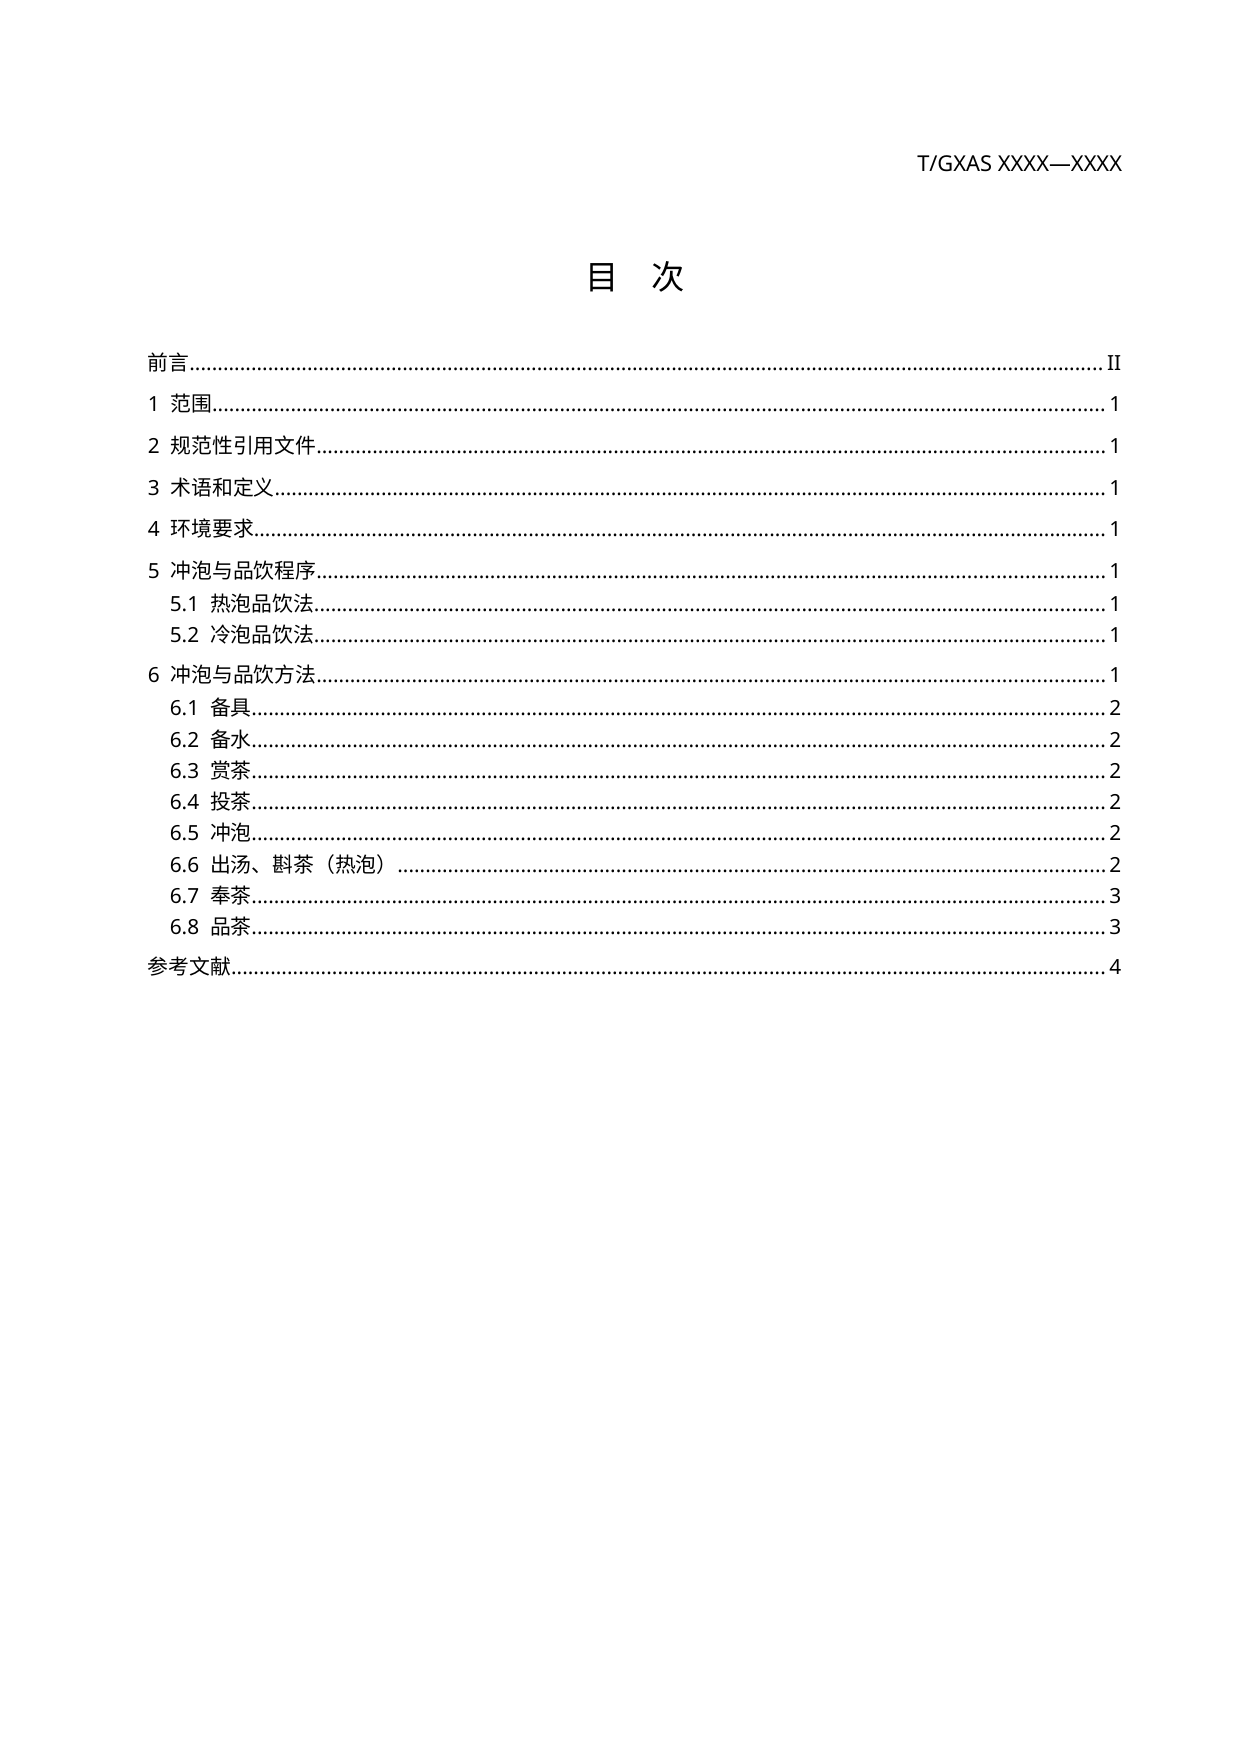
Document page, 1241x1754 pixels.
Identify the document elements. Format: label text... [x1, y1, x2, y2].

text 6.8 品茶 3 [169, 909, 1122, 941]
text 6.3 赏茶 2 [169, 753, 1122, 784]
text 4 环境要求 1 [148, 503, 1122, 545]
text 6.7 奉茶 3 [169, 878, 1122, 909]
text 1 范围 1 [148, 378, 1122, 420]
text 参考文献 4 [148, 941, 1122, 982]
text 6 冲泡与品饮方法 1 [148, 649, 1122, 691]
text 6.6 出汤、斟茶（热泡） 2 [169, 847, 1122, 878]
text 目次 [148, 251, 1122, 299]
text 2 规范性引用文件 1 [148, 420, 1122, 462]
text 3 术语和定义 1 [148, 462, 1122, 503]
text 5 冲泡与品饮程序 1 [148, 545, 1122, 587]
text 6.1 备具 2 [169, 691, 1122, 722]
text 6.5 冲泡 2 [169, 816, 1122, 847]
text 前言 II [148, 337, 1122, 378]
text 6.4 投茶 2 [169, 784, 1122, 816]
text 5.2 冷泡品饮法 1 [169, 618, 1122, 649]
text 5.1 热泡品饮法 1 [169, 587, 1122, 618]
text 6.2 备水 2 [169, 722, 1122, 753]
